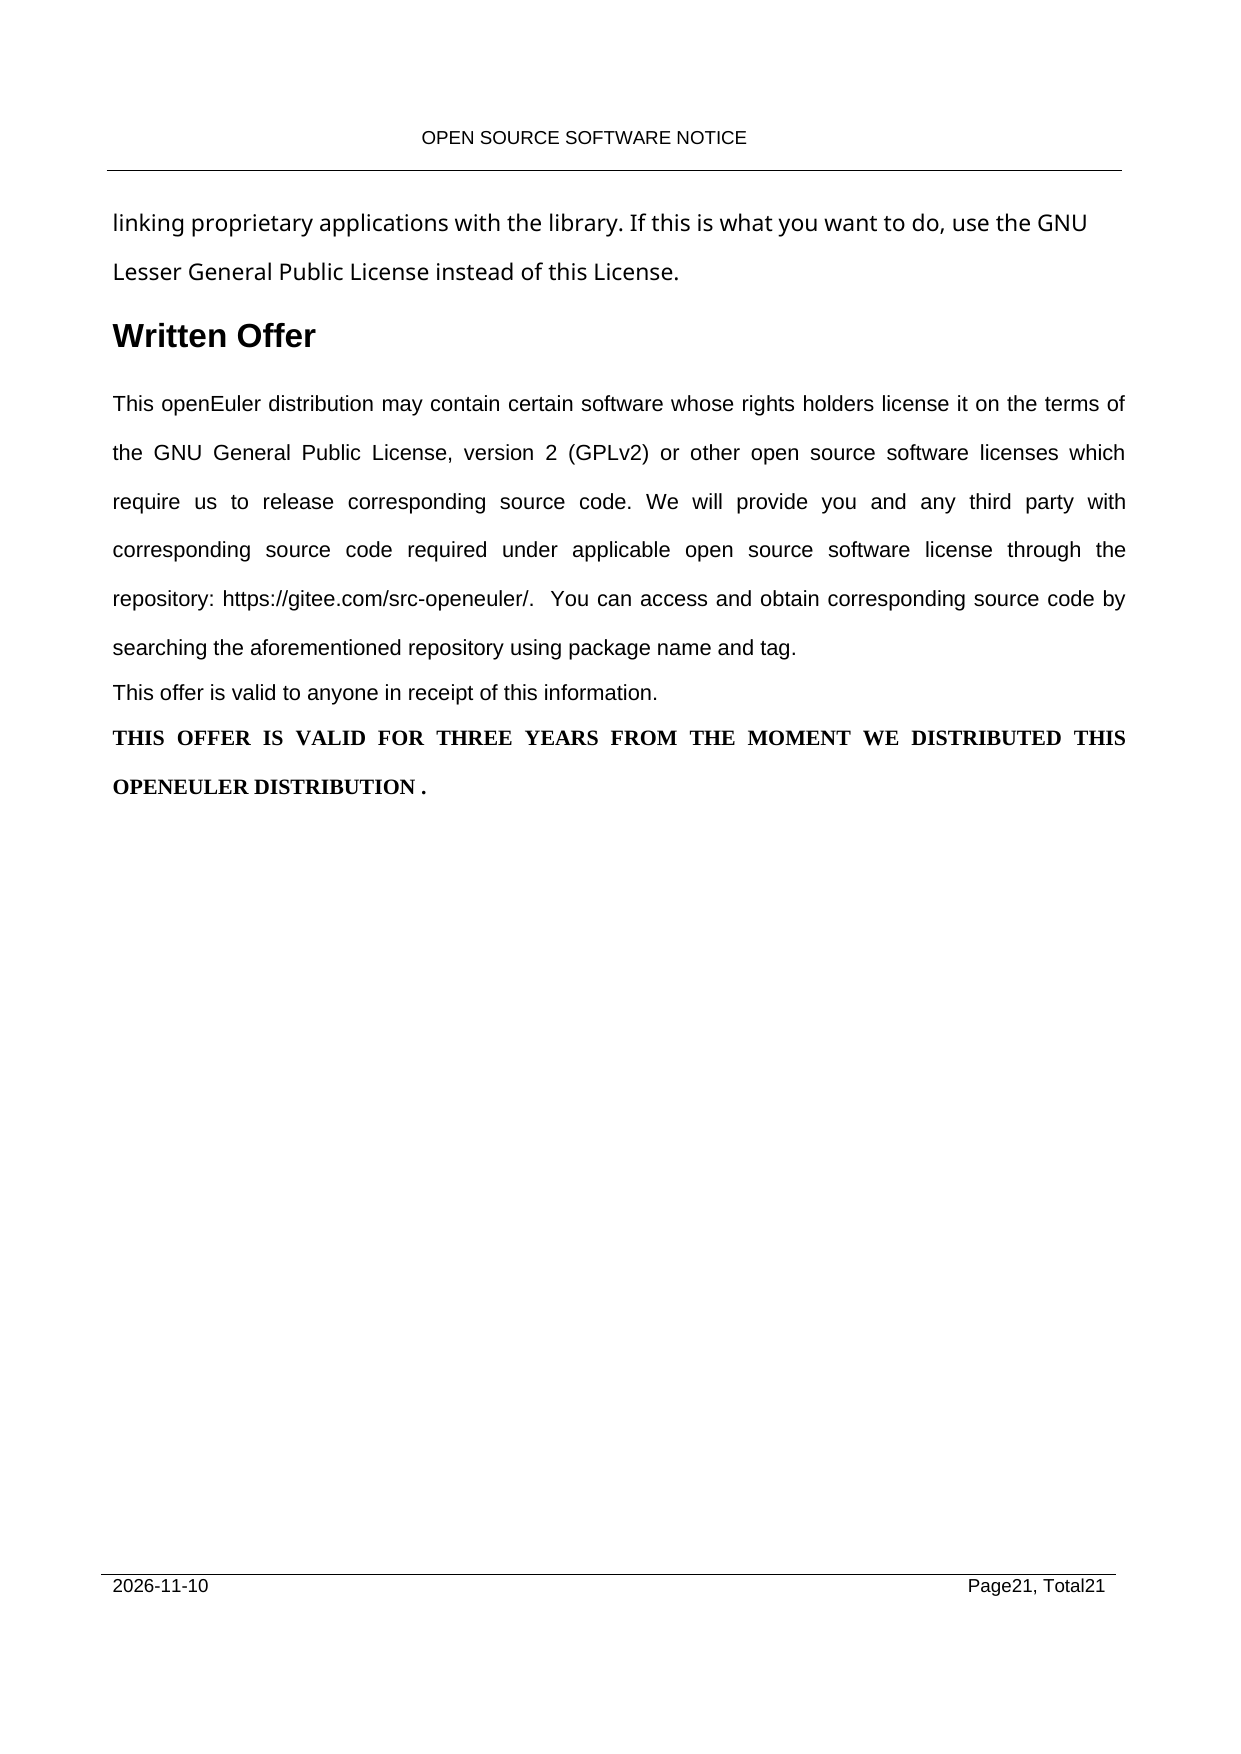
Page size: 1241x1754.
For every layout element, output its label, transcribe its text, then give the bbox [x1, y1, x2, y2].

text Written Offer [112, 303, 1128, 368]
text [112, 206, 1128, 288]
text This offer is valid to anyone in receipt of this information. [112, 676, 1128, 709]
text This openEuler distribution may contain certain software whose rights holders license it on the terms of the GNU General Public License, version 2 (GPLv2) or other open source software licenses which require us to release corresponding source code. We will provide you and any third party with corresponding source code required under applicable open source software license through the repository: https://gitee.com/src-openeuler/. You can access and obtain corresponding source code by searching the aforementioned repository using package name and tag. [112, 387, 1128, 664]
text THIS OFFER IS VALID FOR THREE YEARS FROM THE MOMENT WE DISTRIBUTED THIS OPENEULER DISTRIBUTION . [112, 721, 1128, 803]
